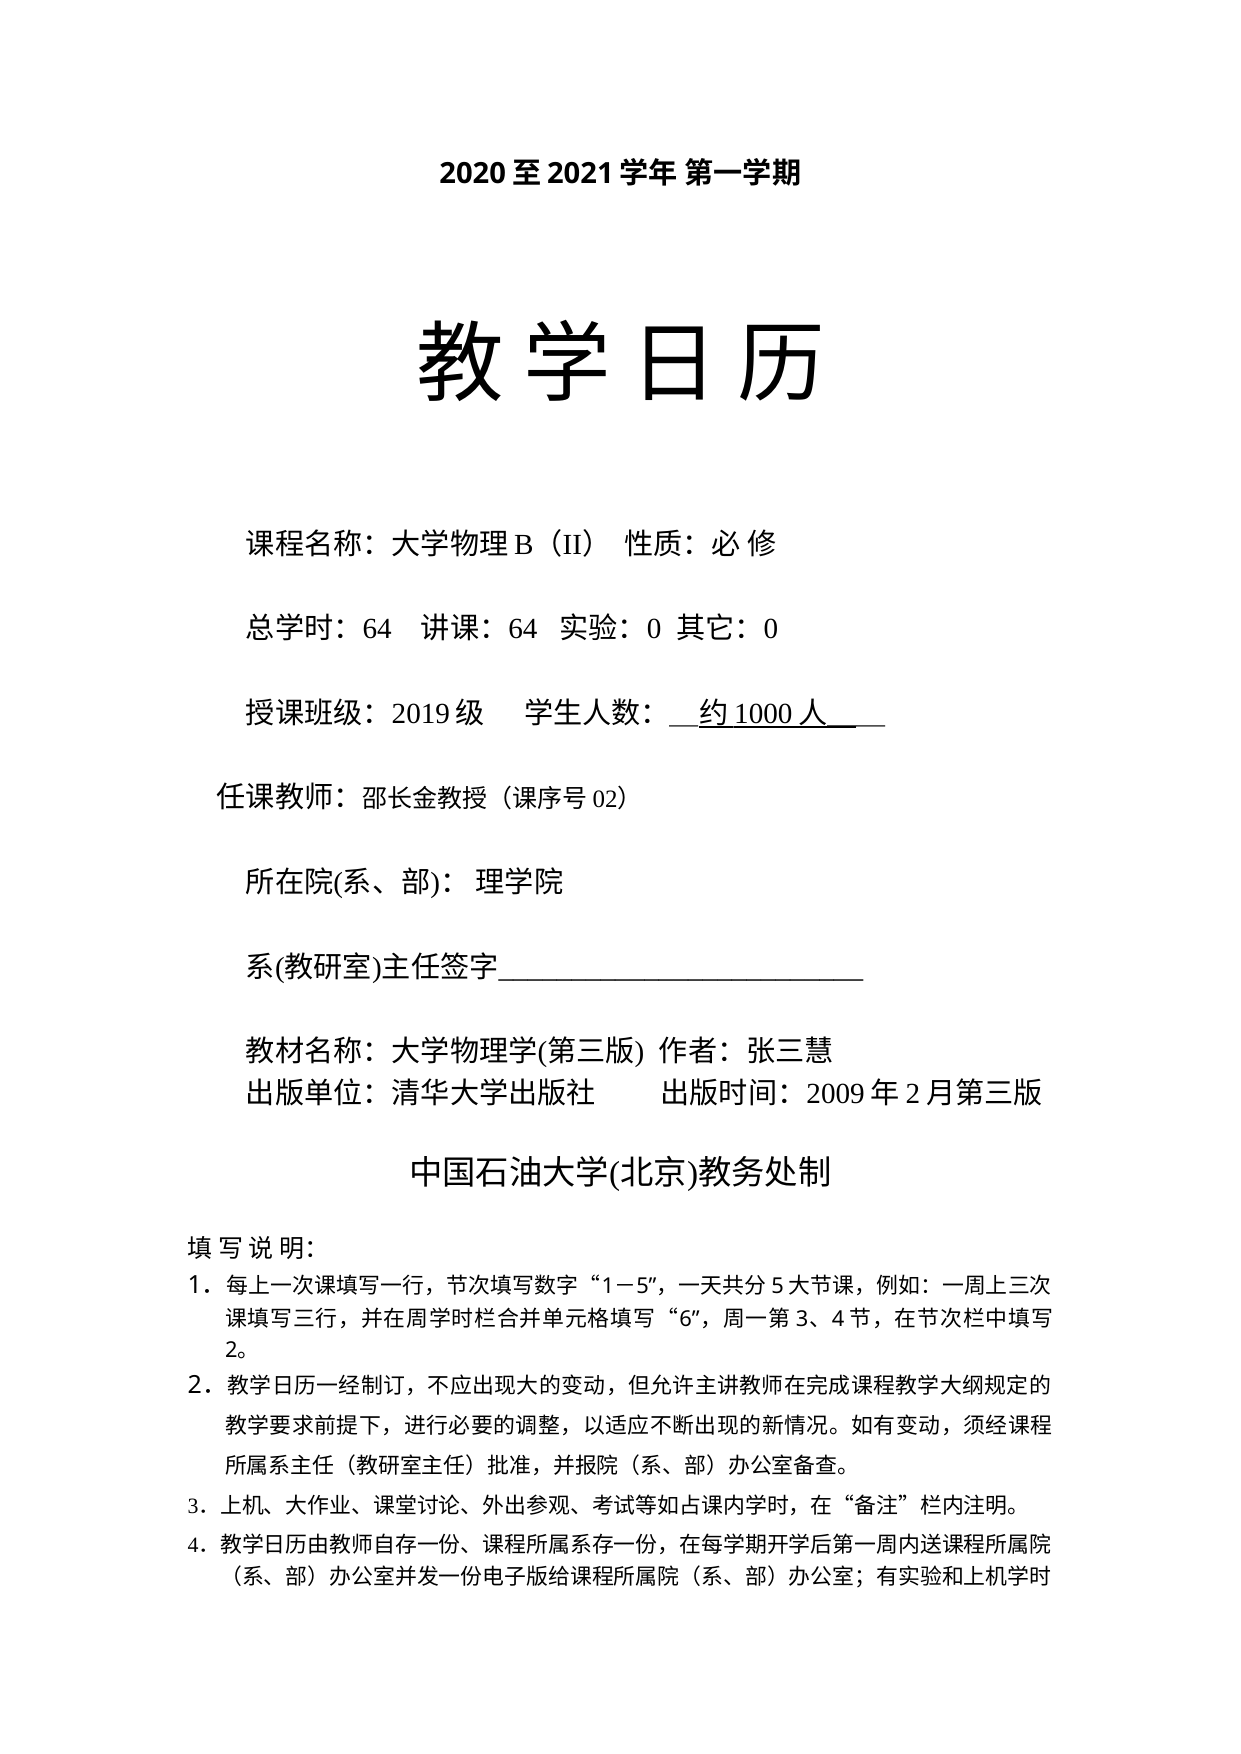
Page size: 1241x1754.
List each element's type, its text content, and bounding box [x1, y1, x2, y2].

text 2．教学日历一经制订，不应出现大的变动，但允许主讲教师在完成课程教学大纲规定的教学要求前提下，进行必要的调整，以适应不断出现的新情况。如有变动，须经课程所属系主任（教研室主任）批准，并报院（系、部）办公室备查。 [187, 1364, 1053, 1480]
text 出版单位：清华大学出版社 出版时间：2009年2月第三版 [187, 1070, 1053, 1112]
text 系(教研室)主任签字_________________________ [187, 943, 1053, 986]
text 所在院(系、部)： 理学院 [187, 859, 1053, 901]
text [187, 1527, 1053, 1591]
text 课程名称：大学物理B（II） 性质：必 修 [187, 520, 1053, 563]
text 总学时：64 讲课：64 实验：0 其它：0 [187, 605, 1053, 647]
text 1．每上一次课填写一行，节次填写数字“1－5”，一天共分5大节课，例如：一周上三次课填写三行，并在周学时栏合并单元格填写“6”，周一第3、4节，在节次栏中填写2。 [187, 1264, 1053, 1364]
text 中国石油大学(北京)教务处制 [187, 1146, 1053, 1194]
text 教材名称：大学物理学(第三版) 作者：张三慧 [187, 1028, 1053, 1070]
text 任课教师：邵长金教授（课序号02） [187, 774, 1053, 816]
text 填 写 说 明： [187, 1228, 1053, 1264]
text 3．上机、大作业、课堂讨论、外出参观、考试等如占课内学时，在“备注”栏内注明。 [187, 1488, 1053, 1519]
text 授课班级：2019级 学生人数：＿约1000人＿＿ [187, 689, 1053, 732]
text 2020至2021学年 第一学期 [187, 150, 1053, 192]
text 教 学 日 历 [187, 293, 1053, 420]
